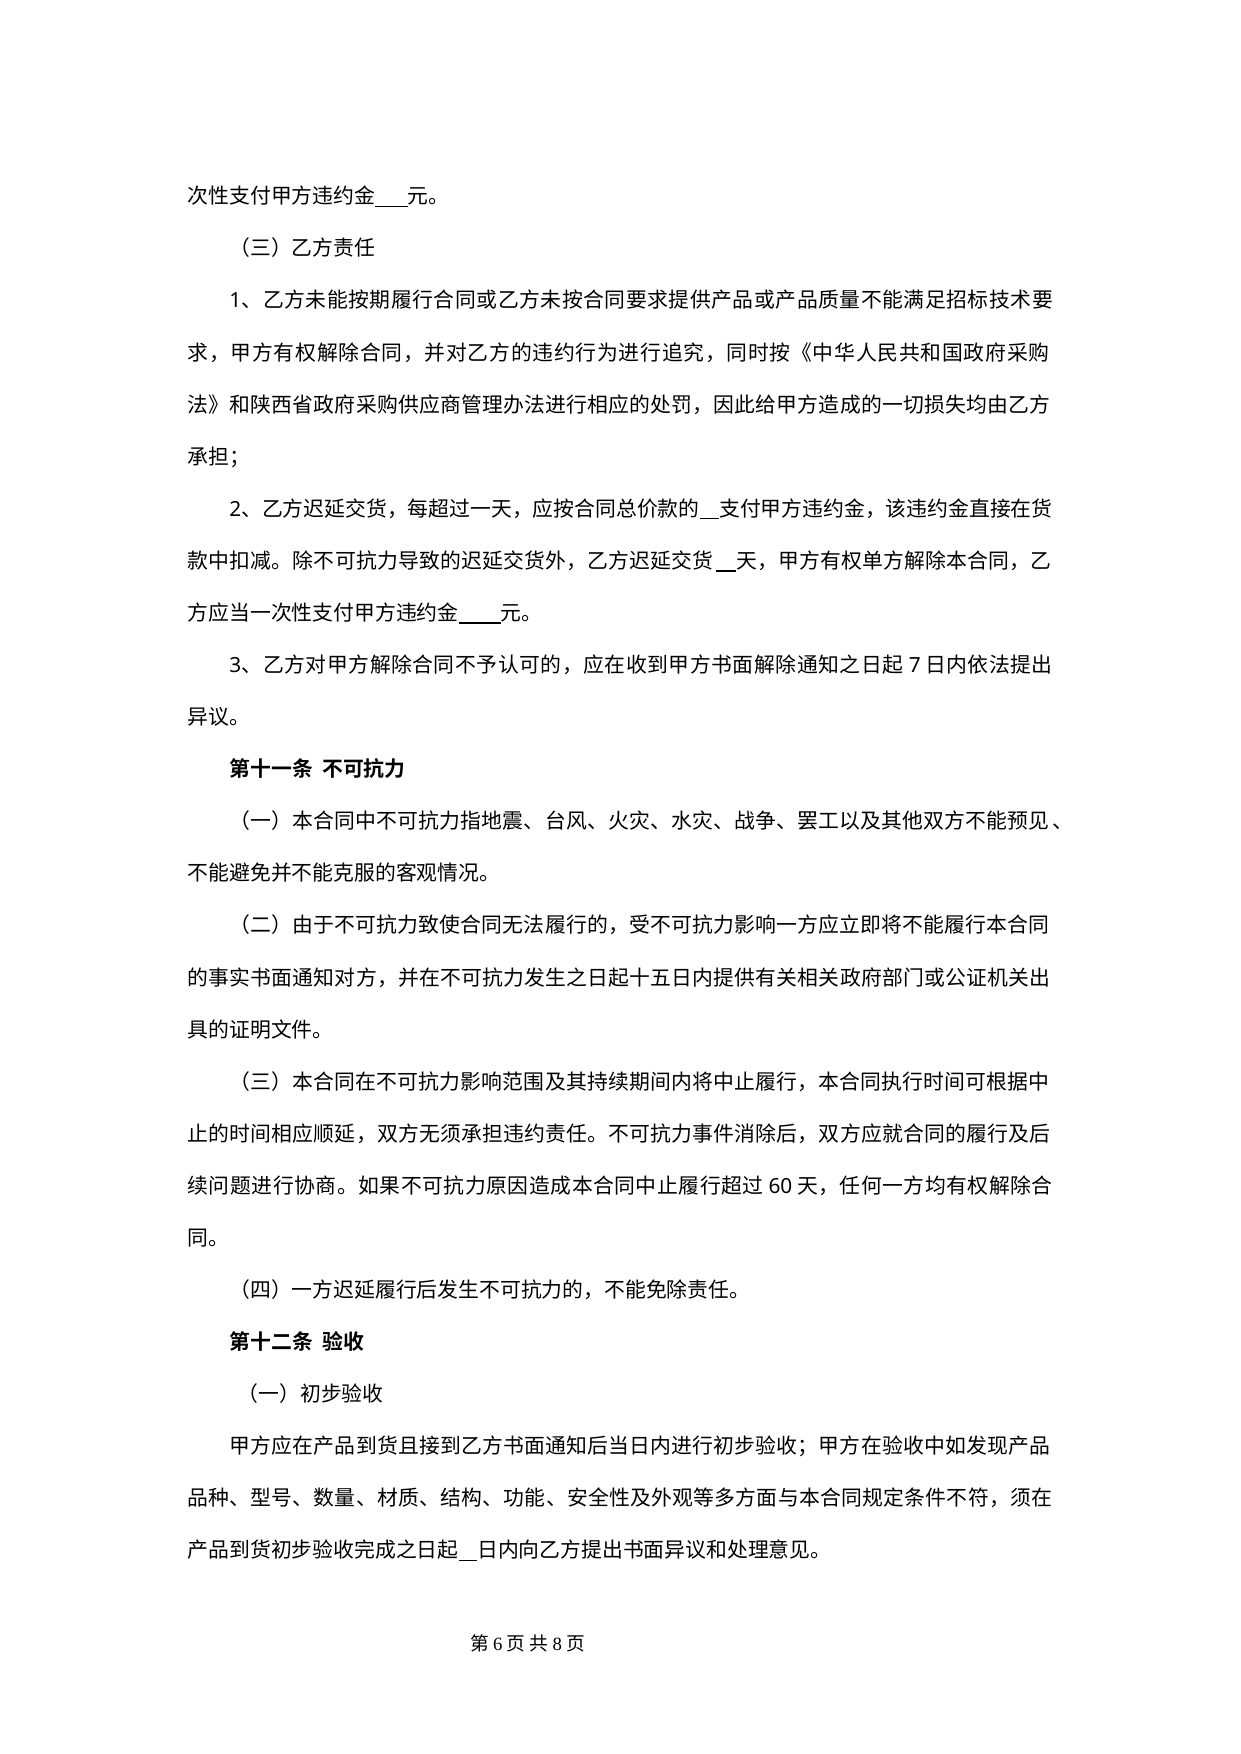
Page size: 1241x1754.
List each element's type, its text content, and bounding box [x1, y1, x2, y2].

text （四）一方迟延履行后发生不可抗力的，不能免除责任。 [187, 1256, 1053, 1308]
text 2、乙方迟延交货，每超过一天，应按合同总价款的 支付甲方违约金，该违约金直接在货款中扣减。除不可抗力导致的迟延交货外，乙方迟延交货 天，甲方有权单方解除本合同，乙方应当一次性支付甲方违约金 元。 [187, 474, 1053, 631]
text （三）本合同在不可抗力影响范围及其持续期间内将中止履行，本合同执行时间可根据中止的时间相应顺延，双方无须承担违约责任。不可抗力事件消除后，双方应就合同的履行及后续问题进行协商。如果不可抗力原因造成本合同中止履行超过60天，任何一方均有权解除合同。 [187, 1047, 1053, 1256]
text 第十二条 验收 [187, 1308, 1053, 1360]
text （二）由于不可抗力致使合同无法履行的，受不可抗力影响一方应立即将不能履行本合同的事实书面通知对方，并在不可抗力发生之日起十五日内提供有关相关政府部门或公证机关出具的证明文件。 [187, 891, 1053, 1047]
text （一）本合同中不可抗力指地震、台风、火灾、水灾、战争、罢工以及其他双方不能预见、不能避免并不能克服的客观情况。 [187, 787, 1053, 891]
text 第十一条 不可抗力 [187, 735, 1053, 787]
text 1、乙方未能按期履行合同或乙方未按合同要求提供产品或产品质量不能满足招标技术要求，甲方有权解除合同，并对乙方的违约行为进行追究，同时按《中华人民共和国政府采购法》和陕西省政府采购供应商管理办法进行相应的处罚，因此给甲方造成的一切损失均由乙方承担； [187, 266, 1053, 474]
text （一）初步验收 [187, 1360, 1053, 1412]
text （三）乙方责任 [187, 214, 1053, 266]
text 3、乙方对甲方解除合同不予认可的，应在收到甲方书面解除通知之日起7日内依法提出异议。 [187, 631, 1053, 735]
text 甲方应在产品到货且接到乙方书面通知后当日内进行初步验收；甲方在验收中如发现产品品种、型号、数量、材质、结构、功能、安全性及外观等多方面与本合同规定条件不符，须在产品到货初步验收完成之日起 日内向乙方提出书面异议和处理意见。 [187, 1412, 1053, 1568]
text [187, 162, 1053, 214]
